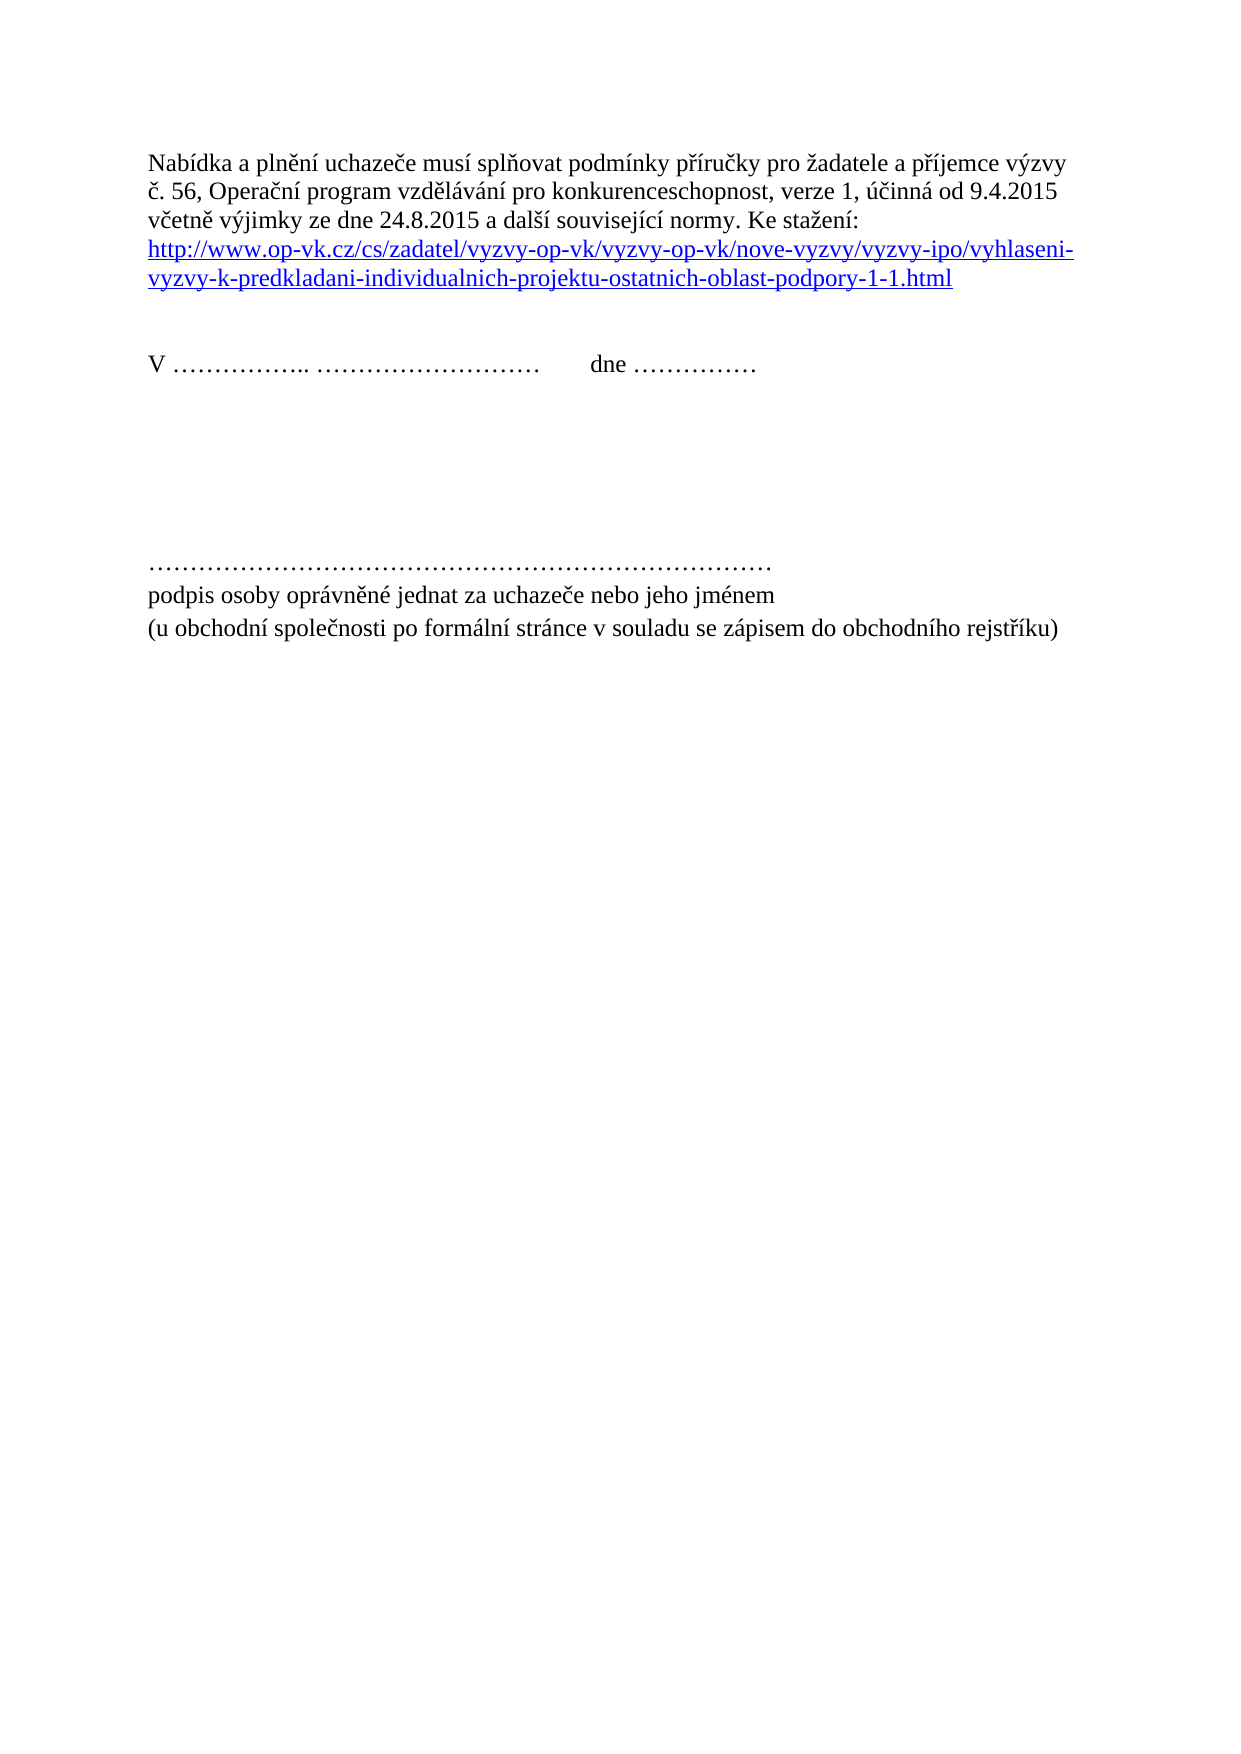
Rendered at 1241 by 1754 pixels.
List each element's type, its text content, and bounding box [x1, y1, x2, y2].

text http://www.op-vk.cz/cs/zadatel/vyzvy-op-vk/vyzvy-op-vk/nove-vyzvy/vyzvy-ipo/vyhlaseni-vyzvy-k-predkladani-individualnich-projektu-ostatnich-oblast-podpory-1-1.html [148, 234, 1093, 291]
text podpis osoby oprávněné jednat za uchazeče nebo jeho jménem [148, 580, 1093, 609]
text (u obchodní společnosti po formální stránce v souladu se zápisem do obchodního rejstříku) [148, 613, 1093, 642]
text č. 56, Operační program vzdělávání pro konkurenceschopnost, verze 1, účinná od 9.4.2015 včetně výjimky ze dne 24.8.2015 a další související normy. Ke stažení: [148, 176, 1093, 234]
text V …………….. ……………………… dne …………… [148, 349, 1093, 378]
text Nabídka a plnění uchazeče musí splňovat podmínky příručky pro žadatele a příjemce výzvy [148, 148, 1093, 176]
text ………………………………………………………………… [148, 547, 1093, 576]
